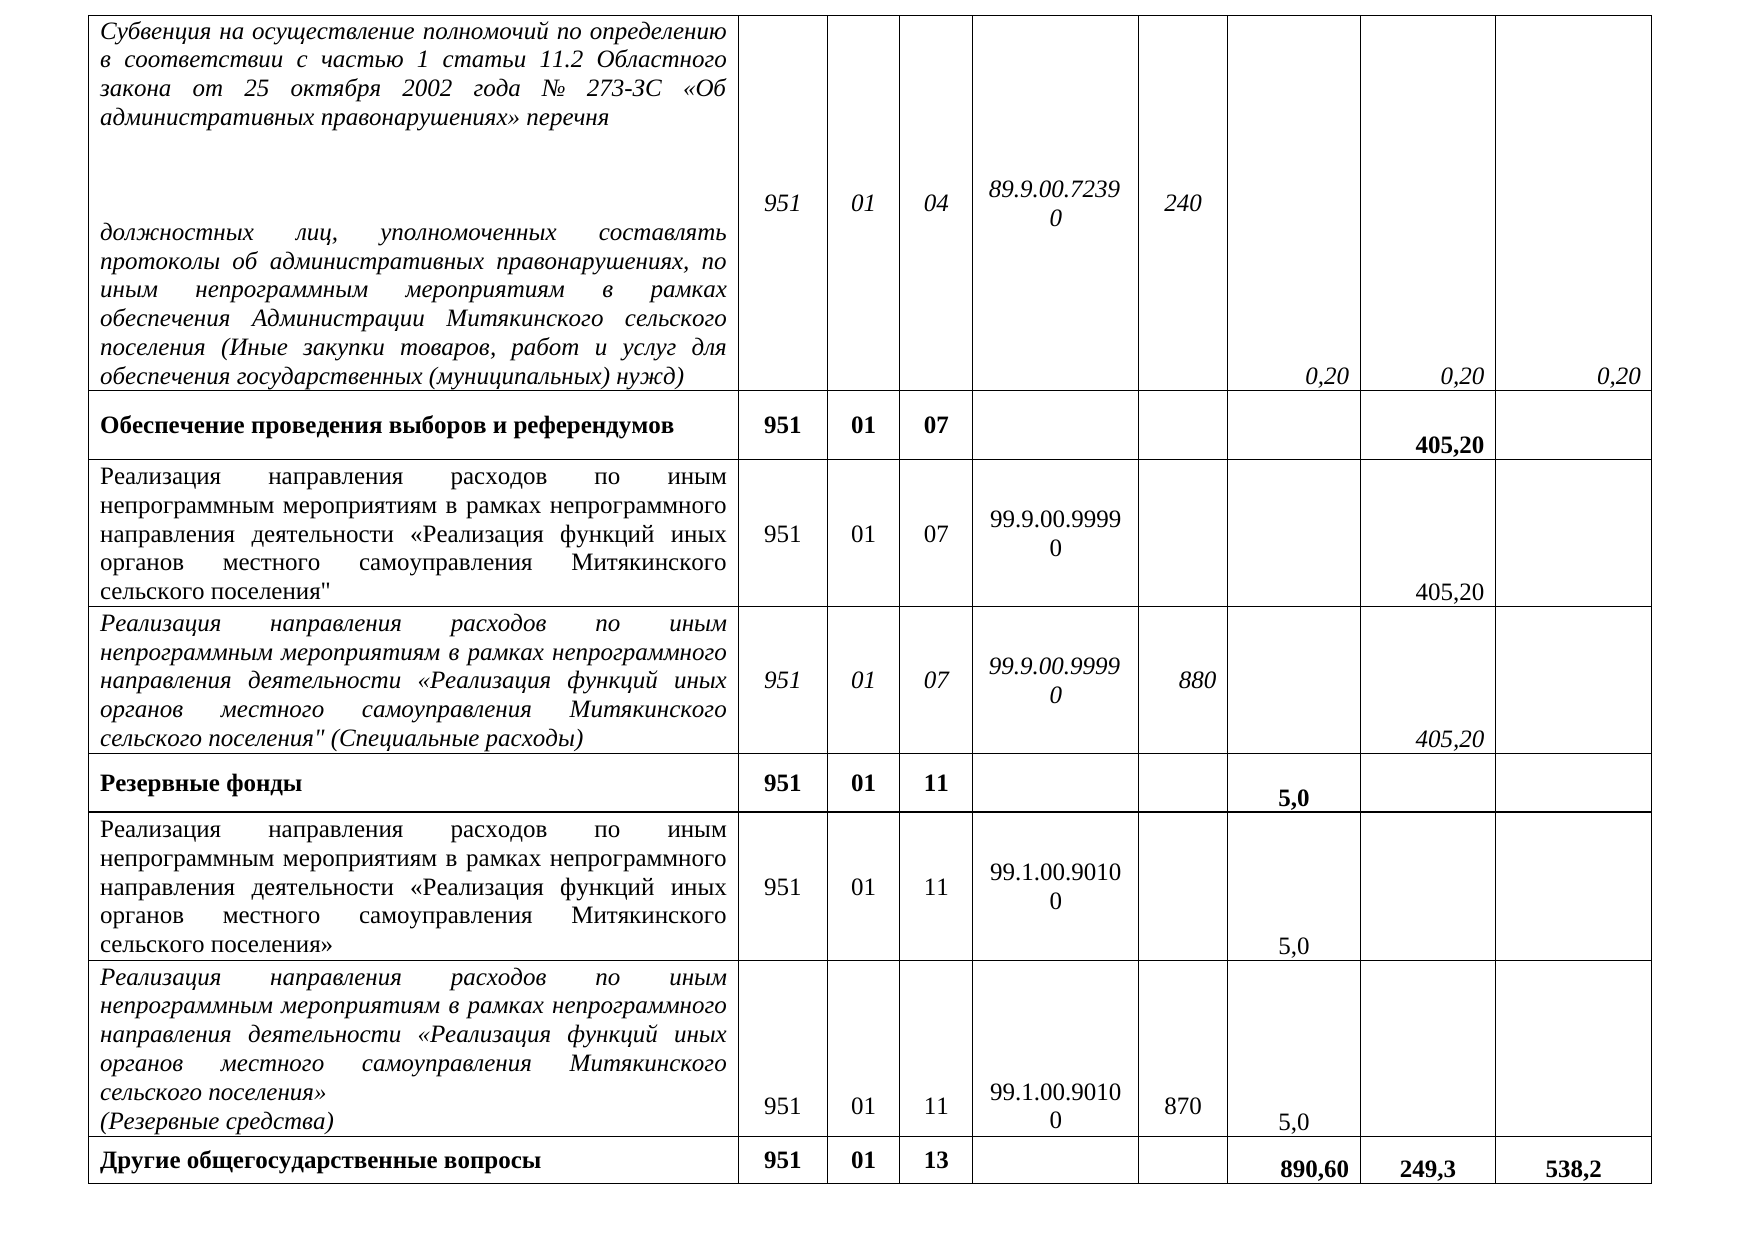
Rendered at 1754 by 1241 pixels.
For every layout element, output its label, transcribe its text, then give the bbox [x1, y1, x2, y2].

table_cell 240 [1139, 16, 1227, 389]
table_cell 01 [828, 460, 899, 606]
table_cell 538,2 [1496, 1137, 1651, 1183]
table_cell [1496, 754, 1651, 811]
table_cell [1139, 754, 1227, 811]
table_cell [1496, 391, 1651, 459]
table_cell 951 [739, 391, 827, 459]
table_cell [1139, 1137, 1227, 1183]
table_cell 11 [900, 813, 972, 960]
table_cell Реализация направления расходов по иным непрограммным мероприятиям в рамках непрограммного направления деятельности «Реализация функций иных органов местного самоуправления Митякинского сельского поселения» [89, 813, 738, 960]
table_cell [1228, 391, 1360, 459]
table_cell 890,60 [1228, 1137, 1360, 1183]
table_cell 07 [900, 391, 972, 459]
table_cell 0,20 [1496, 16, 1651, 389]
table_cell Другие общегосударственные вопросы [89, 1137, 738, 1183]
table_cell 951 [739, 607, 827, 753]
table_cell 249,3 [1361, 1137, 1495, 1183]
table_cell Резервные фонды [89, 754, 738, 811]
table_cell 11 [900, 754, 972, 811]
table_cell 951 [739, 460, 827, 606]
table_cell 951 [739, 754, 827, 811]
table_cell 01 [828, 16, 899, 389]
table_cell [1496, 961, 1651, 1136]
table_cell 99.1.00.90100 [973, 813, 1138, 960]
table_cell Субвенция на осуществление полномочий по определению в соответствии с частью 1 статьи 11.2 Областного закона от 25 октября 2002 года № 273-ЗС «Об административных правонарушениях» перечня должностных лиц, уполномоченных составлять протоколы об административных правонарушениях, по иным непрограммным мероприятиям в рамках обеспечения Администрации Митякинского сельского поселения (Иные закупки товаров, работ и услуг для обеспечения государственных (муниципальных) нужд) [89, 16, 738, 389]
table_cell [1496, 813, 1651, 960]
table_cell [1139, 460, 1227, 606]
table_cell 951 [739, 813, 827, 960]
table_cell 01 [828, 391, 899, 459]
table_cell 04 [900, 16, 972, 389]
table_cell 405,20 [1361, 460, 1495, 606]
table_cell [1361, 754, 1495, 811]
table_cell [1139, 391, 1227, 459]
table_cell 01 [828, 961, 899, 1136]
table_cell 951 [739, 961, 827, 1136]
table_cell 951 [739, 16, 827, 389]
table_cell Реализация направления расходов по иным непрограммным мероприятиям в рамках непрограммного направления деятельности «Реализация функций иных органов местного самоуправления Митякинского сельского поселения" [89, 460, 738, 606]
table_cell Обеспечение проведения выборов и референдумов [89, 391, 738, 459]
table_cell 880 [1139, 607, 1227, 753]
table_cell 0,20 [1361, 16, 1495, 389]
table_cell Реализация направления расходов по иным непрограммным мероприятиям в рамках непрограммного направления деятельности «Реализация функций иных органов местного самоуправления Митякинского сельского поселения" (Специальные расходы) [89, 607, 738, 753]
table_cell [973, 391, 1138, 459]
table_cell [973, 1137, 1138, 1183]
table_cell 951 [739, 1137, 827, 1183]
table_cell 5,0 [1228, 754, 1360, 811]
table_cell 0,20 [1228, 16, 1360, 389]
table_cell [1228, 460, 1360, 606]
table_cell 07 [900, 607, 972, 753]
table_cell 07 [900, 460, 972, 606]
table_cell 870 [1139, 961, 1227, 1136]
table_cell 99.9.00.99990 [973, 460, 1138, 606]
table_cell [1361, 813, 1495, 960]
table_cell [1496, 460, 1651, 606]
table_cell 01 [828, 607, 899, 753]
table_cell 01 [828, 754, 899, 811]
table_cell 99.9.00.99990 [973, 607, 1138, 753]
table_cell [1496, 607, 1651, 753]
table_cell 11 [900, 961, 972, 1136]
table_cell [1228, 607, 1360, 753]
table_cell Реализация направления расходов по иным непрограммным мероприятиям в рамках непрограммного направления деятельности «Реализация функций иных органов местного самоуправления Митякинского сельского поселения» (Резервные средства) [89, 961, 738, 1136]
table_cell [1361, 961, 1495, 1136]
table_cell 01 [828, 1137, 899, 1183]
table_cell 99.1.00.90100 [973, 961, 1138, 1136]
table_cell 405,20 [1361, 607, 1495, 753]
table_cell [1139, 813, 1227, 960]
table_cell 5,0 [1228, 813, 1360, 960]
table_cell 89.9.00.72390 [973, 16, 1138, 389]
table_cell 405,20 [1361, 391, 1495, 459]
table_cell 01 [828, 813, 899, 960]
table_cell 5,0 [1228, 961, 1360, 1136]
table_cell [973, 754, 1138, 811]
table_cell 13 [900, 1137, 972, 1183]
